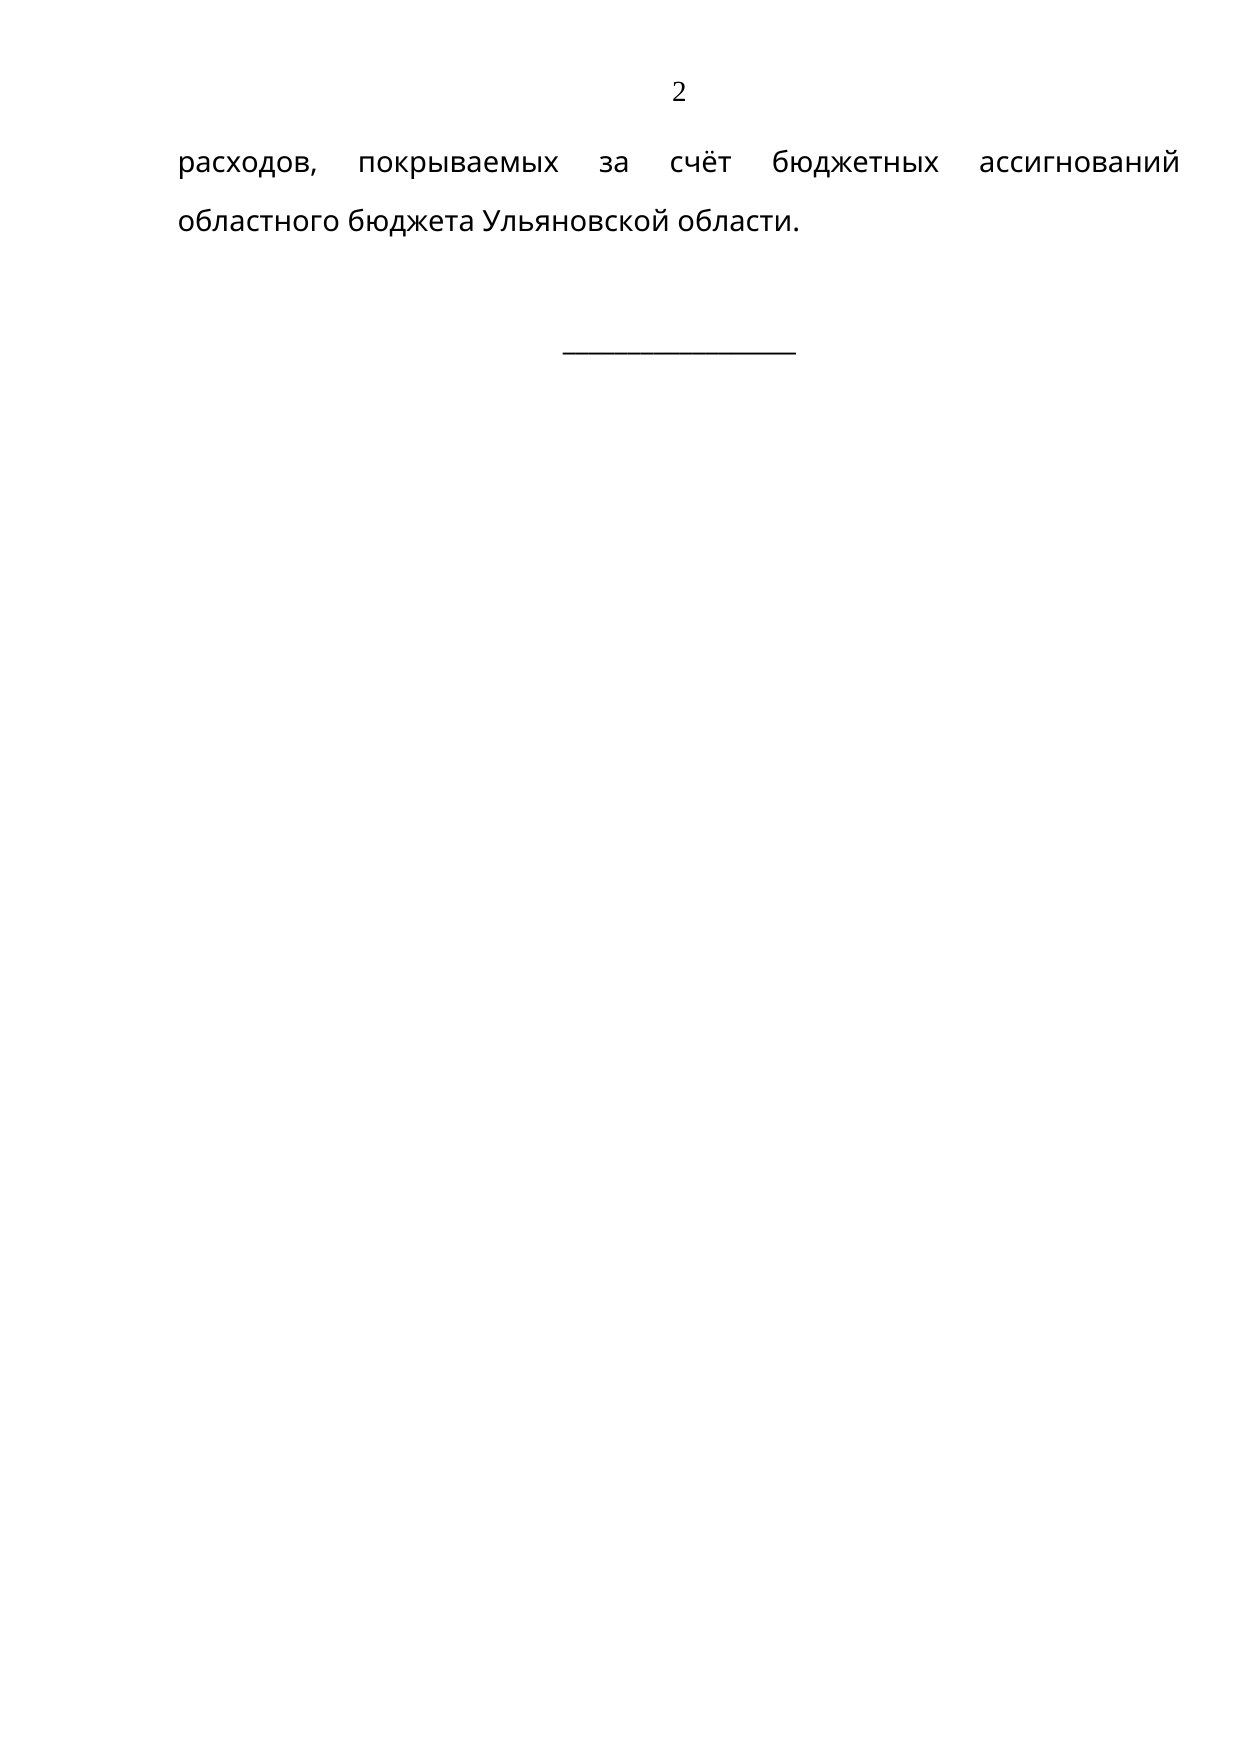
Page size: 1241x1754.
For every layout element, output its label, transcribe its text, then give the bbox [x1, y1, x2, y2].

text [177, 141, 1181, 240]
text __________________ [177, 319, 1181, 359]
